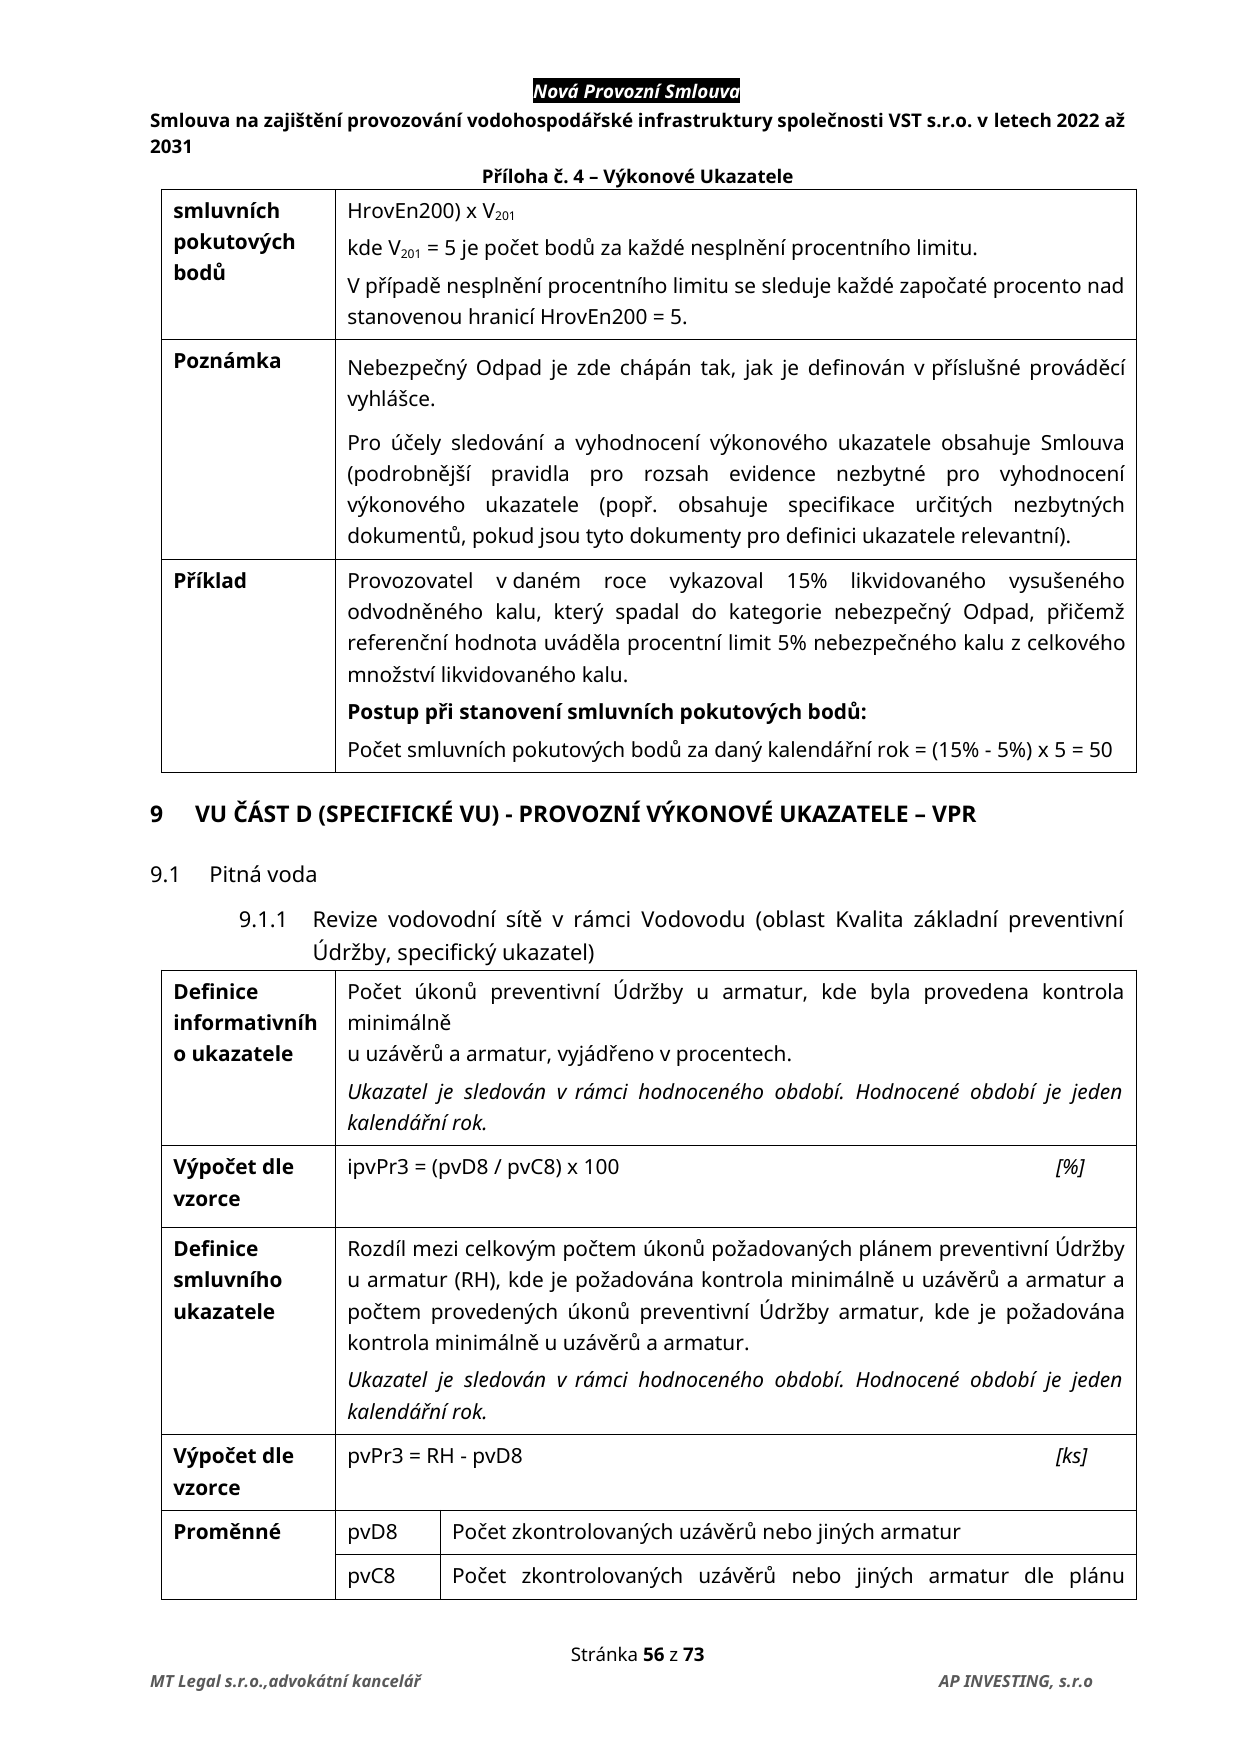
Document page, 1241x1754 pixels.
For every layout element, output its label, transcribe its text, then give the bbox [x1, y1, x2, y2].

subtitle Revize vodovodní sítě v rámci Vodovodu (oblast Kvalita základní preventivní Údržby, specifický ukazatel) [239, 904, 1125, 967]
table_cell pvD8 [336, 1511, 440, 1554]
table_cell pvPr3 = RH - pvD8 [ks] [336, 1435, 1136, 1510]
table_cell Poznámka [162, 340, 335, 559]
table_header Definice informativního ukazatele [162, 971, 335, 1145]
table_cell Příklad [162, 560, 335, 772]
table_cell Výpočet dle vzorce [162, 1435, 335, 1510]
table_cell Rozdíl mezi celkovým počtem úkonů požadovaných plánem preventivní Údržby u armatur (RH), kde je požadována kontrola minimálně u uzávěrů a armatur a počtem provedených úkonů preventivní Údržby armatur, kde je požadována kontrola minimálně u uzávěrů a armatur. Ukazatel je sledován v rámci hodnoceného období. Hodnocené období je jeden kalendářní rok. [336, 1228, 1136, 1434]
table_cell Počet zkontrolovaných uzávěrů nebo jiných armatur [441, 1511, 1136, 1554]
table_cell Provozovatel v daném roce vykazoval 15% likvidovaného kalu, který spadal do kategorie nebezpečný Odpad, přičemž referenční hodnota uváděla procentní limit 5% nebezpečného kalu z celkového množství likvidovaného kalu. Postup při stanovení smluvních pokutových bodů: Počet smluvních pokutových bodů za daný kalendářní rok = (15% - 5%) x 5 = 50 [336, 560, 1136, 772]
table_header Počet úkonů preventivní Údržby u armatur, kde byla provedena kontrola minimálně u uzávěrů a armatur, vyjádřeno v procentech. Ukazatel je sledován v rámci hodnoceného období. Hodnocené období je jeden kalendářní rok. [336, 971, 1136, 1145]
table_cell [336, 190, 1136, 339]
table_cell ipvPr3 = (pvD8 / pvC8) x 100 [%] [336, 1146, 1136, 1227]
subtitle Pitná voda [150, 859, 1125, 889]
table_cell Definice smluvního ukazatele [162, 1228, 335, 1434]
table_cell Proměnné [162, 1511, 335, 1599]
table_cell Výpočet dle vzorce [162, 1146, 335, 1227]
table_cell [441, 1555, 1136, 1599]
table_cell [162, 190, 335, 339]
subtitle VU část D (specifické VU) - PROVOZNÍ VÝKONOVÉ UKAZATELE – vPr [150, 798, 1125, 829]
table_cell pvC8 [336, 1555, 440, 1599]
table_cell Nebezpečný Odpad je zde chápán tak, jak je definován v příslušné prováděcí vyhlášce. Pro účely sledování a vyhodnocení výkonového ukazatele obsahuje Smlouva (podrobnější pravidla pro rozsah evidence nezbytné pro vyhodnocení výkonového ukazatele (popř. obsahuje specifikace určitých nezbytných dokumentů, pokud jsou tyto dokumenty pro definici ukazatele relevantní). [336, 340, 1136, 559]
